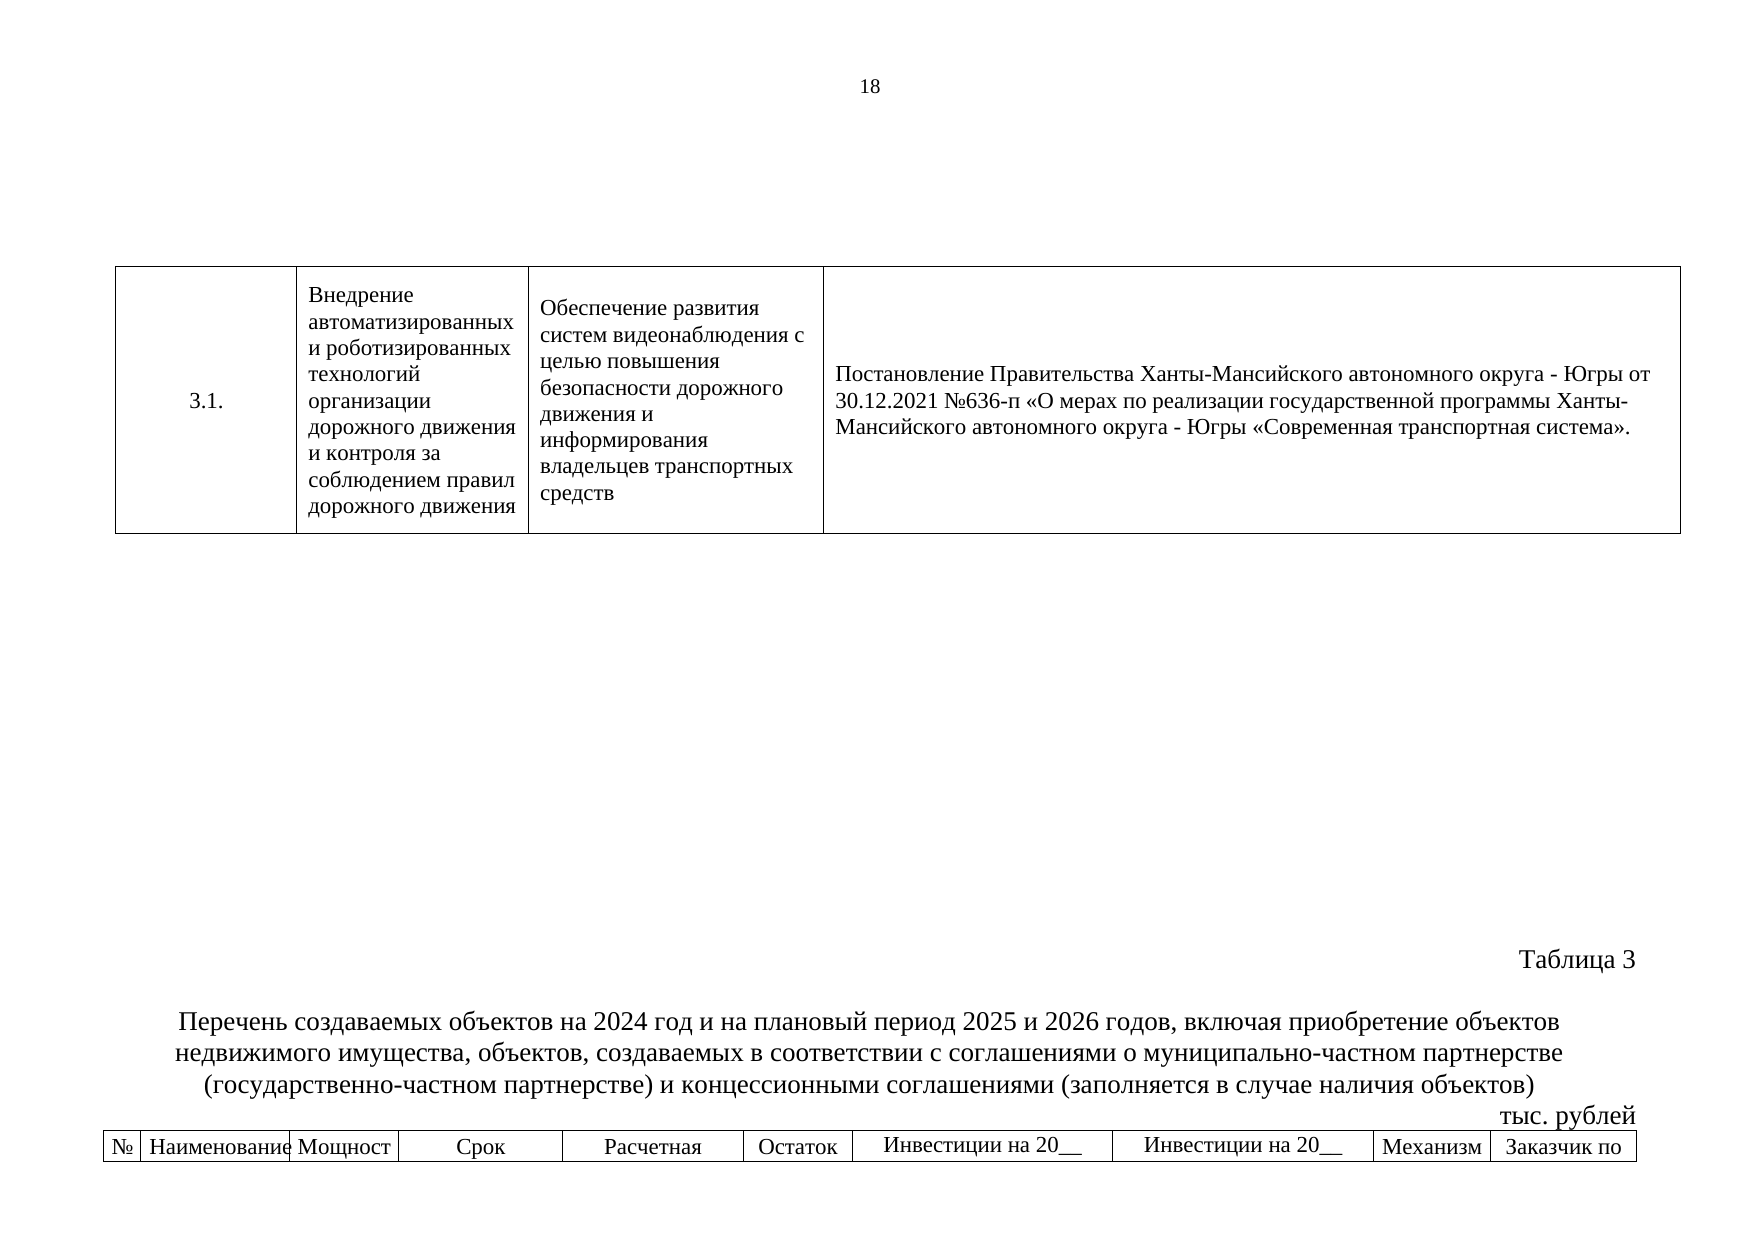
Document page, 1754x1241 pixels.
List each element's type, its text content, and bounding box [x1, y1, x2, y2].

table_header Срок строительства, проектирования (характер работ) [399, 1131, 562, 1161]
text Перечень создаваемых объектов на 2024 год и на плановый период 2025 и 2026 годов, включая приобретение объектов недвижимого имущества, объектов, создаваемых в соответствии с соглашениями о муниципально-частном партнерстве (государственно-частном партнерстве) и концессионными соглашениями (заполняется в случае наличия объектов) [103, 1005, 1636, 1099]
table_header Наименование объекта [141, 1131, 289, 1161]
table_header № п/п [104, 1131, 140, 1161]
text тыс. рублей [103, 1099, 1636, 1130]
table_header Механизм реализации [1374, 1131, 1490, 1161]
table_header Мощность [290, 1131, 398, 1161]
table_cell Постановление Правительства Ханты-Мансийского автономного округа - Югры от 30.12.2021 №636-п «О мерах по реализации государственной программы Ханты-Мансийского автономного округа - Югры «Современная транспортная система». [824, 267, 1680, 533]
text Таблица 3 [103, 943, 1636, 974]
table_cell Внедрение автоматизированных и роботизированных технологий организации дорожного движения и контроля за соблюдением правил дорожного движения [297, 267, 528, 533]
table_header Остаток стоимости на 01.01.20__ [744, 1131, 852, 1161]
table_cell Обеспечение развития систем видеонаблюдения с целью повышения безопасности дорожного движения и информирования владельцев транспортных средств [529, 267, 823, 533]
table_header Инвестиции на 20__ [1113, 1131, 1373, 1161]
table_header Заказчик по строительству [1491, 1131, 1636, 1161]
table_header Инвестиции на 20__ [853, 1131, 1112, 1161]
table_cell 3.1. [116, 267, 296, 533]
